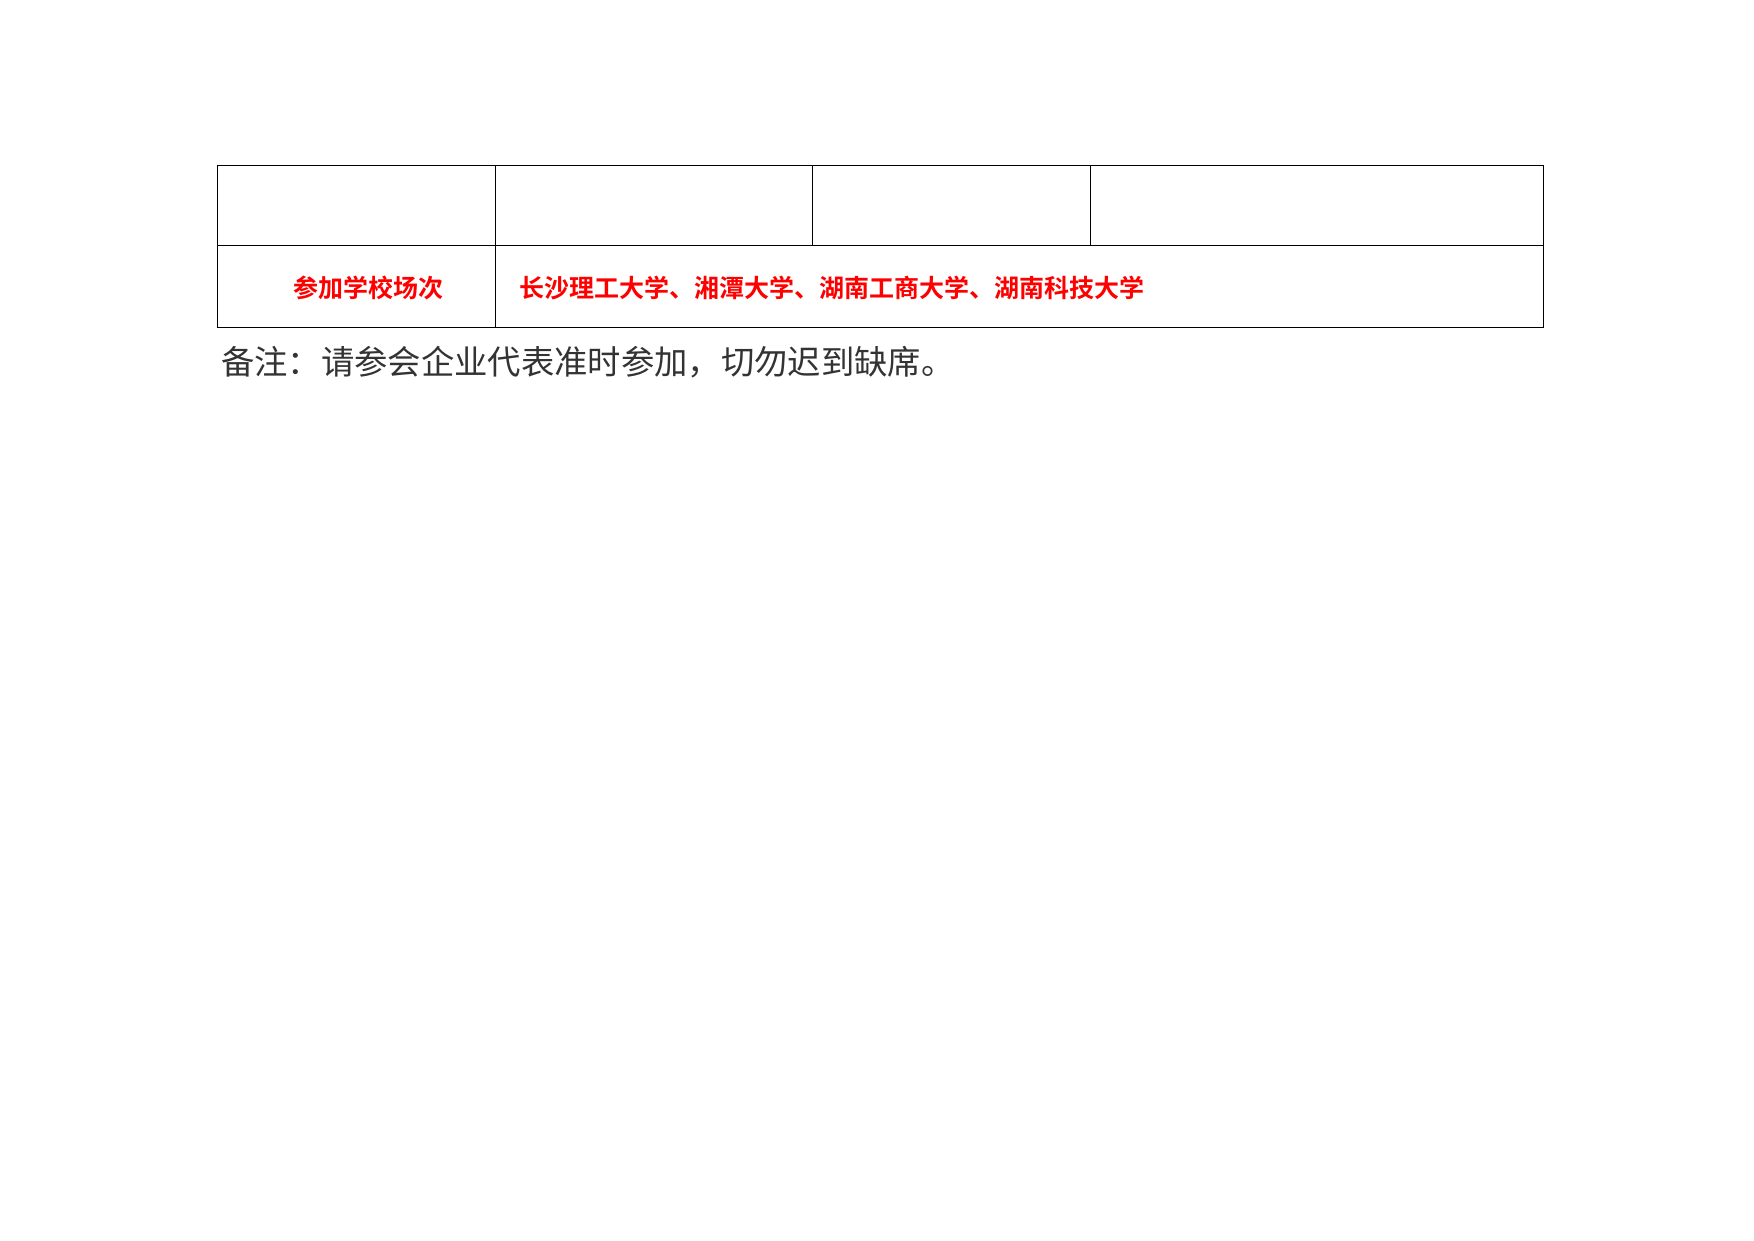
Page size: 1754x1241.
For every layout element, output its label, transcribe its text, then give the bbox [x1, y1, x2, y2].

table_cell 参加学校场次 [218, 246, 495, 327]
text 备注：请参会企业代表准时参加，切勿迟到缺席。 [187, 328, 1590, 393]
table_cell [218, 166, 495, 245]
table_cell [1091, 166, 1543, 245]
table_cell [813, 166, 1090, 245]
table_cell 长沙理工大学、湘潭大学、湖南工商大学、湖南科技大学 [496, 246, 1543, 327]
table_cell [496, 166, 812, 245]
